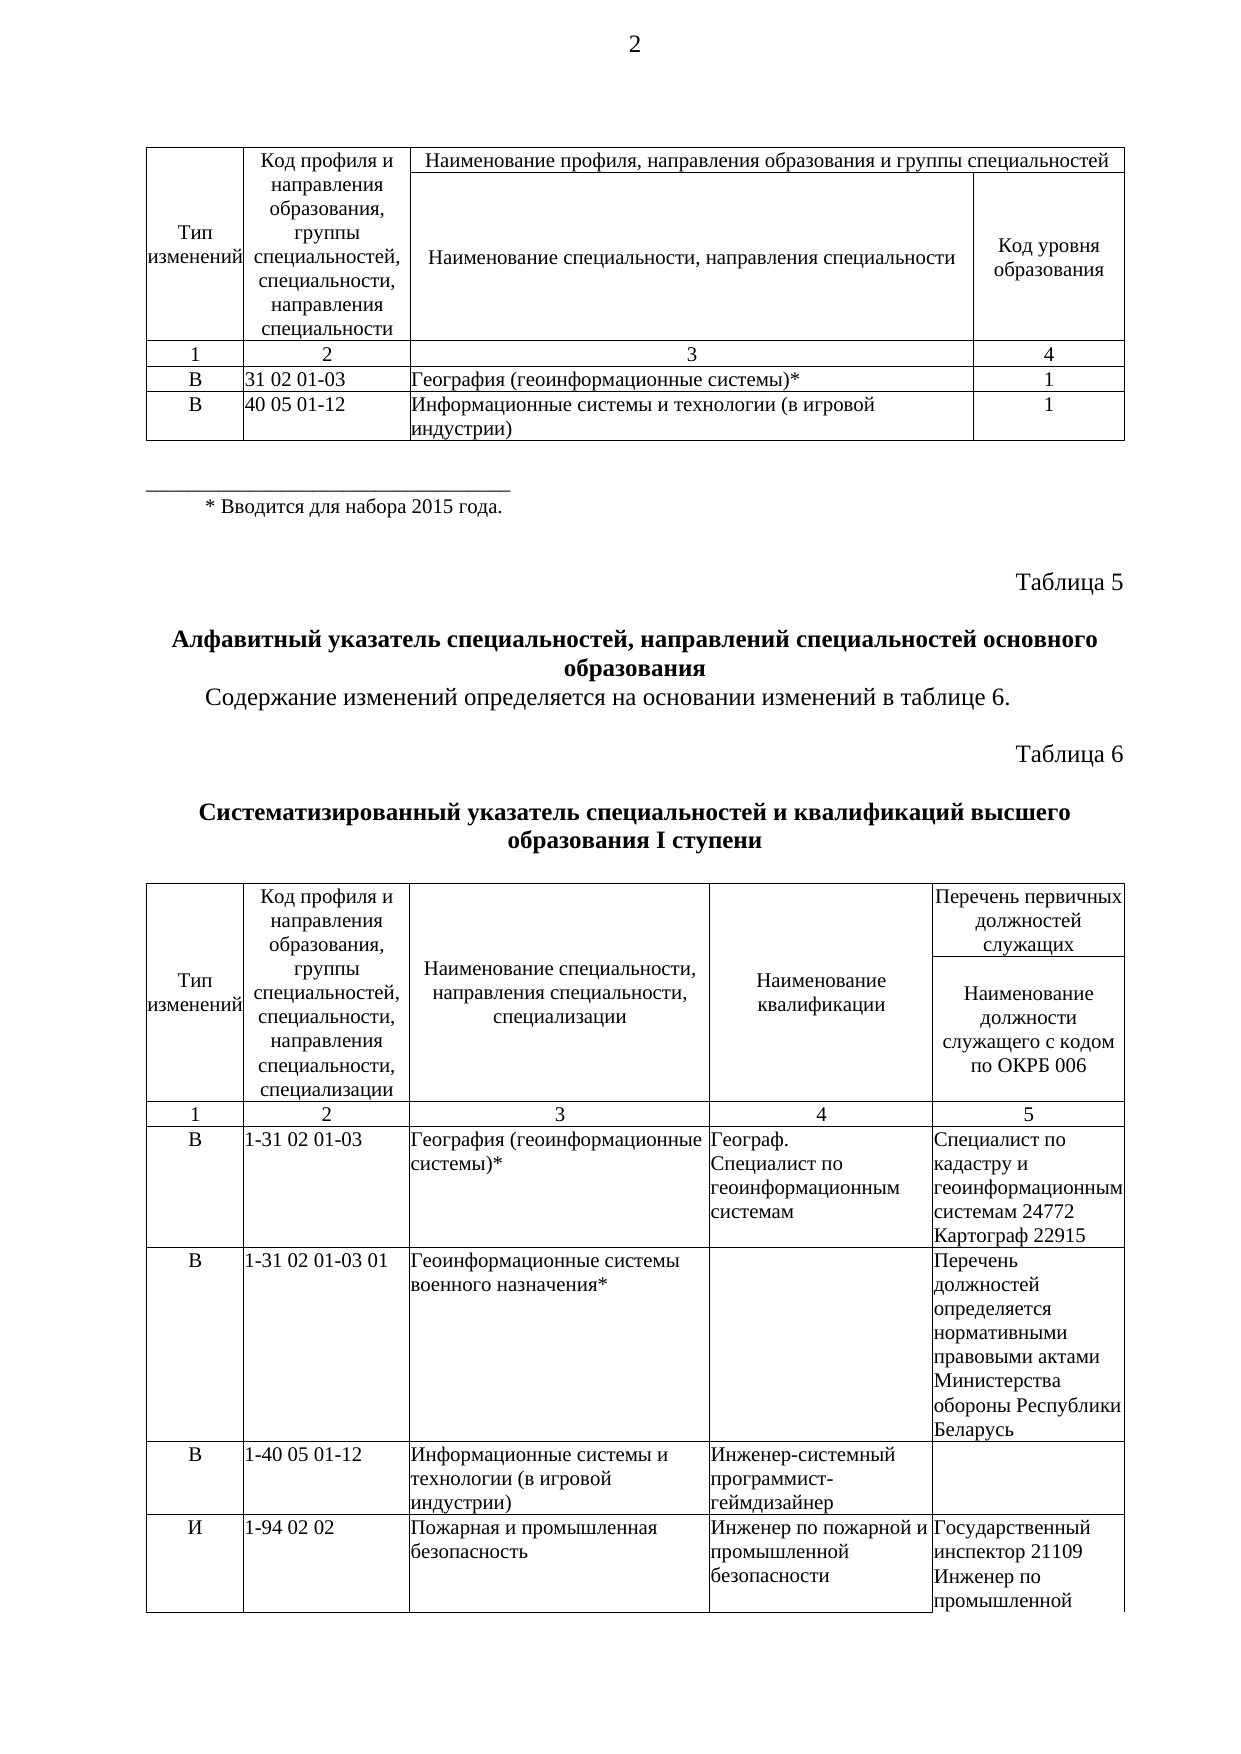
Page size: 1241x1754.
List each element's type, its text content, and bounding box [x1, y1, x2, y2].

table_header Тип изменений [147, 884, 243, 1101]
table_cell 40 05 01-12 [244, 392, 410, 440]
table_cell В [147, 392, 243, 440]
text Таблица 5 [146, 567, 1123, 596]
table_header Тип изменений [147, 148, 243, 340]
table_header Наименование специальности, направления специальности, специализации [410, 884, 709, 1101]
table_cell Географ. Специалист по геоинформационным системам [710, 1127, 932, 1247]
table_header Наименование квалификации [710, 884, 932, 1101]
table_cell 1 [147, 1102, 243, 1126]
table_cell Специалист по кадастру и геоинформационным системам 24772 Картограф 22915 [933, 1127, 1124, 1247]
table_cell 1 [147, 341, 243, 366]
table_cell 4 [974, 341, 1124, 366]
table_cell Пожарная и промышленная безопасность [410, 1515, 709, 1612]
table_cell В [147, 1127, 243, 1247]
table_cell География (геоинформационные системы)* [411, 367, 973, 391]
table_cell 1 [974, 367, 1124, 391]
table_header Код профиля и направления образования, группы специальностей, специальности, направления специальности, специализации [244, 884, 409, 1101]
table_cell 2 [244, 341, 410, 366]
table_header Код профиля и направления образования, группы специальностей, специальности, направления специальности [244, 148, 410, 340]
table_cell Наименование специальности, направления специальности [411, 173, 973, 340]
table_cell 5 [933, 1102, 1124, 1126]
table_cell 4 [710, 1102, 932, 1126]
table_cell Геоинформационные системы военного назначения* [410, 1248, 709, 1441]
table_cell 1-31 02 01-03 01 [244, 1248, 409, 1441]
text Содержание изменений определяется на основании изменений в таблице 6. [146, 682, 1123, 711]
table_cell В [147, 1442, 243, 1514]
table_cell 1 [974, 392, 1124, 440]
table_cell 1-40 05 01-12 [244, 1442, 409, 1514]
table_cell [933, 1563, 1124, 1612]
table_cell В [147, 1248, 243, 1441]
table_cell В [147, 367, 243, 391]
text Таблица 6 [146, 739, 1123, 768]
table_cell 1-31 02 01-03 [244, 1127, 409, 1247]
table_cell [710, 1248, 932, 1441]
table_cell 2 [244, 1102, 409, 1126]
table_header Наименование профиля, направления образования и группы специальностей [411, 148, 1124, 172]
table_cell Наименование должности служащего с кодом по ОКРБ 006 [933, 957, 1124, 1101]
table_cell 31 02 01-03 [244, 367, 410, 391]
text Алфавитный указатель специальностей, направлений специальностей основного образования [146, 624, 1123, 682]
table_cell Перечень должностей определяется нормативными правовыми актами Министерства обороны Республики Беларусь [933, 1248, 1124, 1441]
table_cell Государственный инспектор 21109 [933, 1515, 1124, 1563]
table_cell Инженер-системный программист-геймдизайнер [710, 1442, 932, 1514]
text ___________________________________ [146, 469, 1123, 494]
table_cell Информационные системы и технологии (в игровой индустрии) [411, 392, 973, 440]
table_cell 3 [410, 1102, 709, 1126]
table_cell География (геоинформационные системы)* [410, 1127, 709, 1247]
table_cell 1-94 02 02 [244, 1515, 409, 1612]
text * Вводится для набора 2015 года. [146, 494, 1123, 518]
table_header Перечень первичных должностей служащих [933, 884, 1124, 956]
table_cell Код уровня образования [974, 173, 1124, 340]
table_cell [933, 1442, 1124, 1514]
table_cell 3 [411, 341, 973, 366]
text Систематизированный указатель специальностей и квалификаций высшего образования I ступени [146, 797, 1123, 854]
table_cell И [147, 1515, 243, 1612]
table_cell Информационные системы и технологии (в игровой индустрии) [410, 1442, 709, 1514]
table_cell Инженер по пожарной и промышленной безопасности [710, 1515, 932, 1612]
